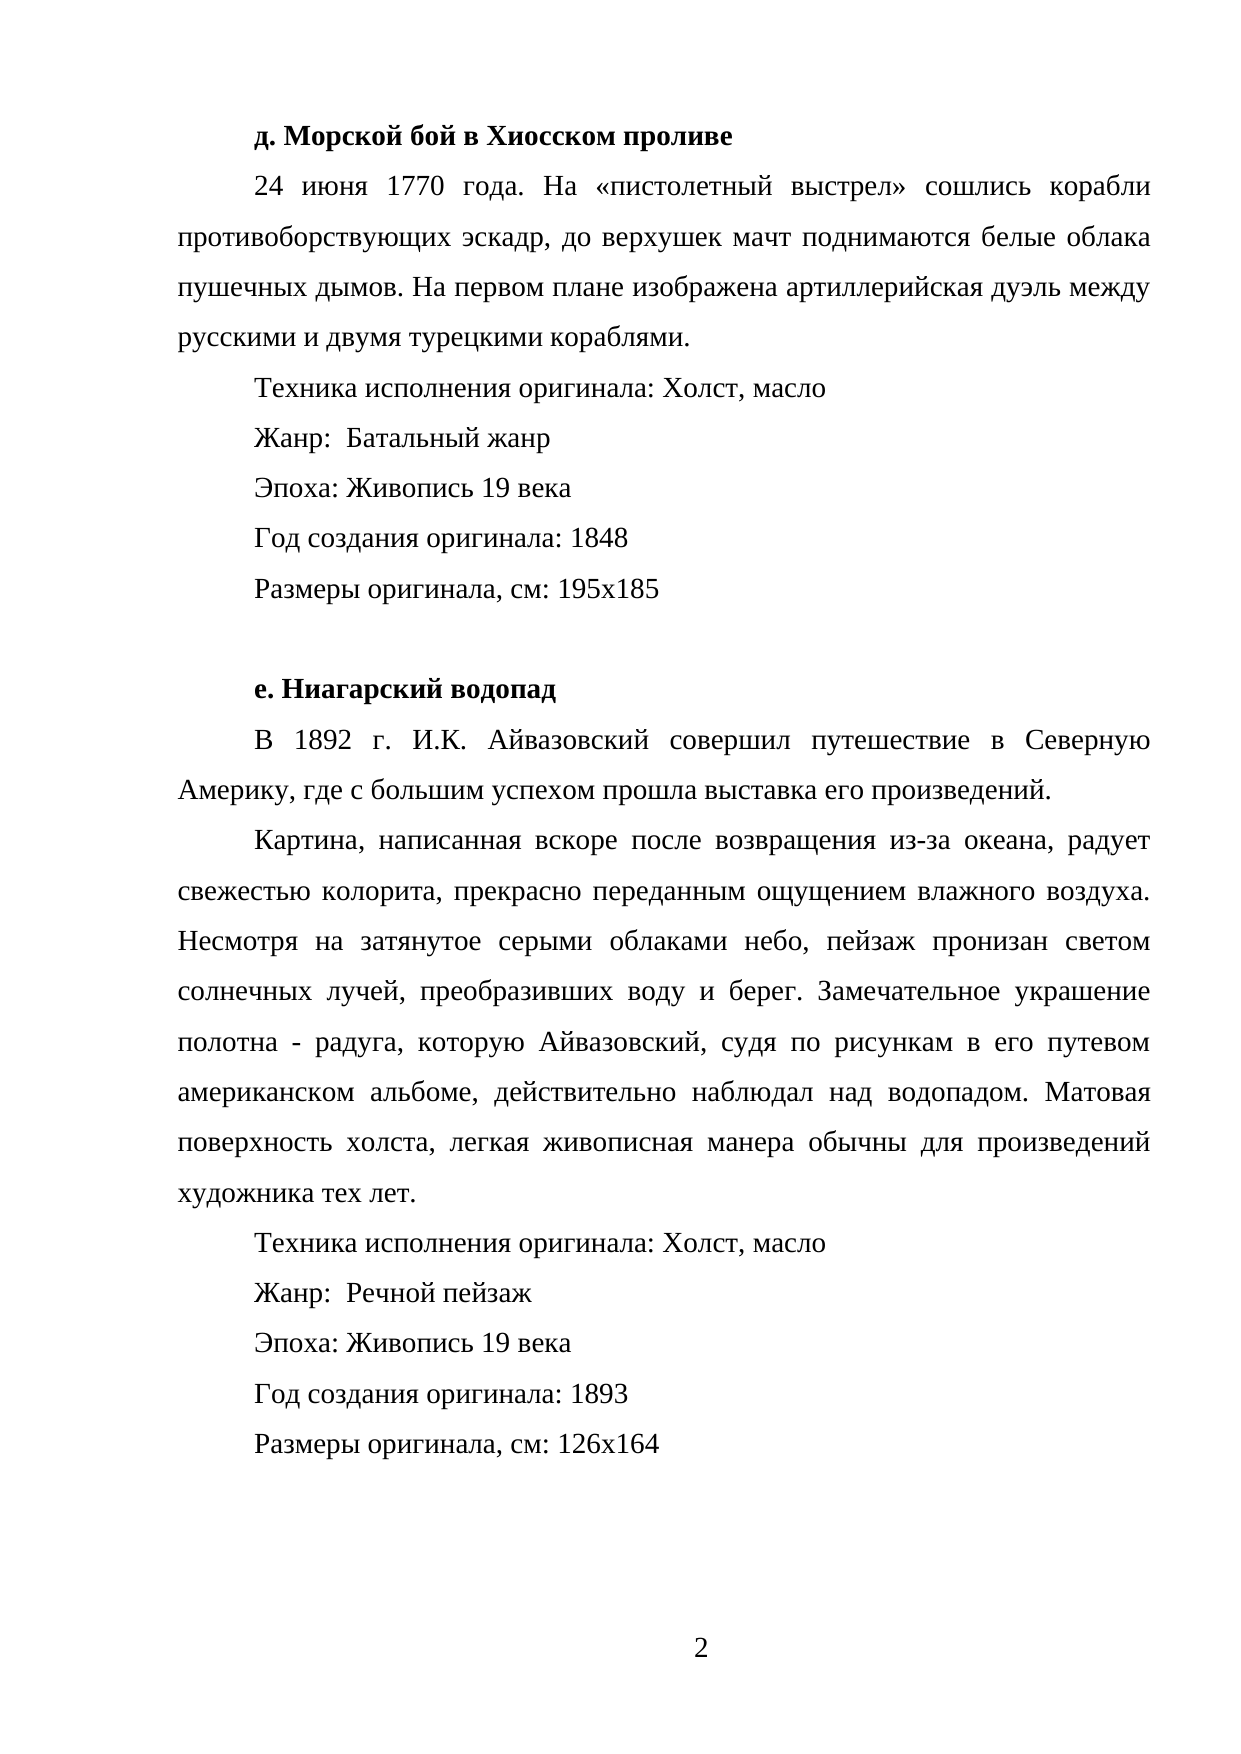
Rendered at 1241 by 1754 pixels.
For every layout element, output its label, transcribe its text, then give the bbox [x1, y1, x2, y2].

text Год создания оригинала: 1848 [177, 521, 1152, 554]
text 24 июня 1770 года. На «пистолетный выстрел» сошлись корабли противоборствующих эскадр, до верхушек мачт поднимаются белые облака пушечных дымов. На первом плане изображена артиллерийская дуэль между русскими и двумя турецкими кораблями. [177, 168, 1152, 353]
text Техника исполнения оригинала: Холст, масло [177, 1225, 1152, 1258]
text Жанр: Речной пейзаж [177, 1275, 1152, 1309]
subtitle д. Морской бой в Хиосском проливе [177, 118, 1152, 152]
text Техника исполнения оригинала: Холст, масло [177, 370, 1152, 403]
text Размеры оригинала, см: 195х185 [177, 571, 1152, 604]
subtitle е. Ниагарский водопад [177, 672, 1152, 705]
text Год создания оригинала: 1893 [177, 1376, 1152, 1409]
text В . И.К. Айвазовский совершил путешествие в Северную Америку, где с большим успехом прошла выставка его произведений. [177, 722, 1152, 806]
text Размеры оригинала, см: 126х164 [177, 1426, 1152, 1460]
text Жанр: Батальный жанр [177, 420, 1152, 453]
text Картина, написанная вскоре после возвращения из-за океана, радует свежестью колорита, прекрасно переданным ощущением влажного воздуха. Несмотря на затянутое серыми облаками небо, пейзаж пронизан светом солнечных лучей, преобразивших воду и берег. Замечательное украшение полотна - радуга, которую Айвазовский, судя по рисункам в его путевом американском альбоме, действительно наблюдал над водопадом. Матовая поверхность холста, легкая живописная манера обычны для произведений художника тех лет. [177, 822, 1152, 1208]
text Эпоха: Живопись 19 века [177, 1326, 1152, 1359]
text Эпоха: Живопись 19 века [177, 470, 1152, 504]
